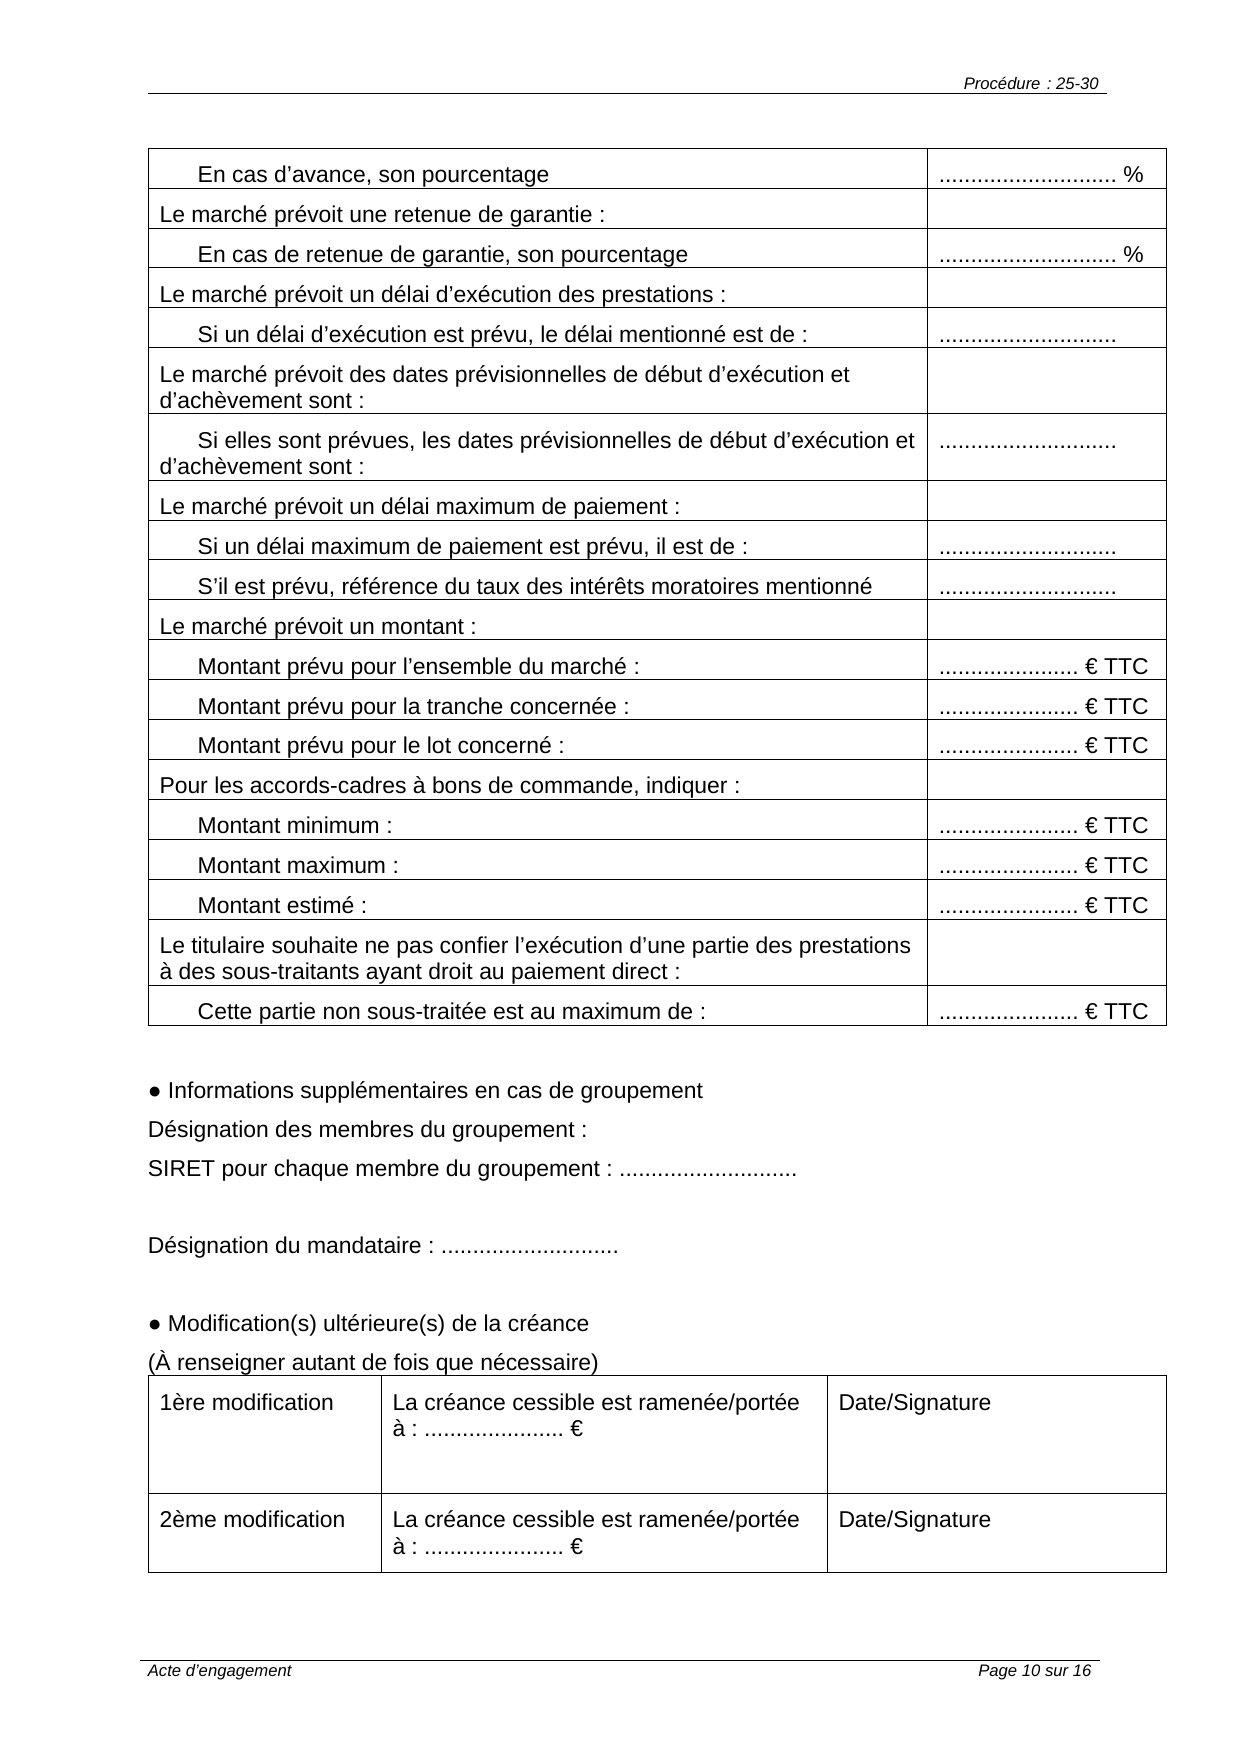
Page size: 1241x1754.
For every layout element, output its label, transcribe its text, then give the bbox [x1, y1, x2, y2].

table_cell Montant prévu pour l’ensemble du marché : [149, 640, 927, 679]
table_cell ...................... € TTC [928, 986, 1166, 1024]
table_cell En cas de retenue de garantie, son pourcentage [149, 229, 927, 267]
table_cell Le marché prévoit une retenue de garantie : [149, 189, 927, 227]
text ● Informations supplémentaires en cas de groupement [148, 1077, 1093, 1103]
table_cell ...................... € TTC [928, 880, 1166, 918]
table_cell Le marché prévoit un montant : [149, 600, 927, 639]
table_cell [928, 760, 1166, 799]
text (À renseigner autant de fois que nécessaire) [148, 1349, 1093, 1375]
table_cell ...................... € TTC [928, 640, 1166, 679]
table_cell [382, 1494, 827, 1572]
text ● Modification(s) ultérieure(s) de la créance [148, 1310, 1093, 1336]
table_cell Montant estimé : [149, 880, 927, 918]
table_cell [928, 348, 1166, 413]
table_cell Le marché prévoit un délai d’exécution des prestations : [149, 268, 927, 307]
table_cell [928, 189, 1166, 227]
table_header 1ère modification [149, 1376, 381, 1493]
table_cell ............................ [928, 560, 1166, 599]
table_cell Le marché prévoit des dates prévisionnelles de début d’exécution et d’achèvement sont : [149, 348, 927, 413]
table_cell Montant minimum : [149, 800, 927, 839]
table_cell [928, 268, 1166, 307]
table_cell Si un délai maximum de paiement est prévu, il est de : [149, 521, 927, 559]
table_cell ............................ % [928, 229, 1166, 267]
table_cell Montant prévu pour le lot concerné : [149, 720, 927, 759]
table_cell Le titulaire souhaite ne pas confier l’exécution d’une partie des prestations à des sous-traitants ayant droit au paiement direct : [149, 920, 927, 985]
table_cell Cette partie non sous-traitée est au maximum de : [149, 986, 927, 1024]
table_cell Montant maximum : [149, 840, 927, 878]
table_cell ............................ [928, 414, 1166, 479]
table_cell [928, 600, 1166, 639]
text Désignation des membres du groupement : [148, 1116, 1093, 1142]
table_cell 2ème modification [149, 1494, 381, 1572]
table_cell S’il est prévu, référence du taux des intérêts moratoires mentionné [149, 560, 927, 599]
table_cell ...................... € TTC [928, 800, 1166, 839]
table_cell [928, 920, 1166, 985]
table_header La créance cessible est ramenée/portée à : ...................... € [382, 1376, 827, 1493]
table_cell ............................ % [928, 149, 1166, 187]
table_cell ............................ [928, 308, 1166, 347]
table_cell Le marché prévoit un délai maximum de paiement : [149, 481, 927, 519]
table_cell [928, 481, 1166, 519]
table_header Date/Signature [828, 1376, 1166, 1493]
text SIRET pour chaque membre du groupement : ............................ [148, 1155, 1093, 1181]
text Désignation du mandataire : ............................ [148, 1232, 1093, 1259]
table_cell Si un délai d’exécution est prévu, le délai mentionné est de : [149, 308, 927, 347]
table_cell Pour les accords-cadres à bons de commande, indiquer : [149, 760, 927, 799]
table_cell En cas d’avance, son pourcentage [149, 149, 927, 187]
table_cell ...................... € TTC [928, 720, 1166, 759]
table_cell Date/Signature [828, 1494, 1166, 1572]
table_cell ...................... € TTC [928, 680, 1166, 719]
table_cell Montant prévu pour la tranche concernée : [149, 680, 927, 719]
table_cell ............................ [928, 521, 1166, 559]
table_cell ...................... € TTC [928, 840, 1166, 878]
table_cell Si elles sont prévues, les dates prévisionnelles de début d’exécution et d’achèvement sont : [149, 414, 927, 479]
